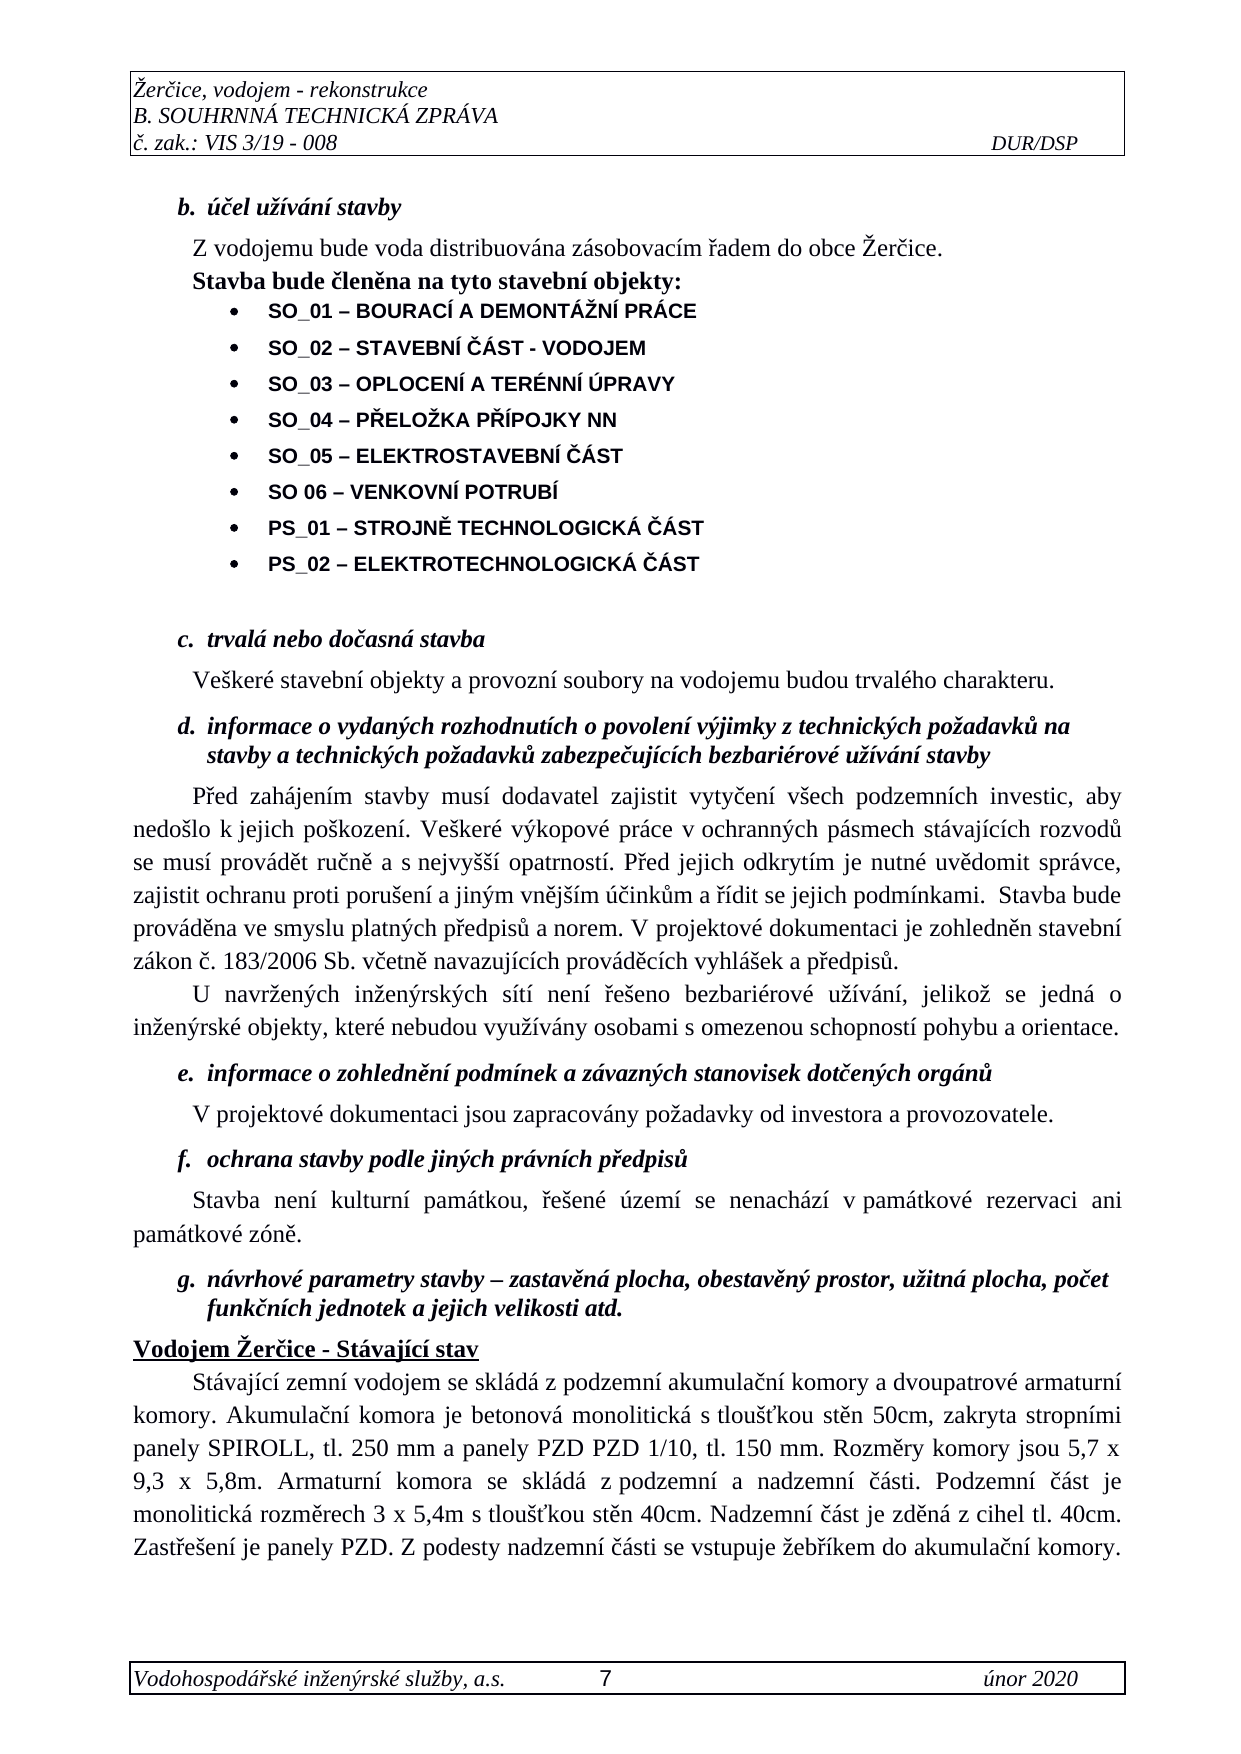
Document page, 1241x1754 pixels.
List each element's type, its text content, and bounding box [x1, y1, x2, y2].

text trvalá nebo dočasná stavba [177, 624, 1122, 653]
text V projektové dokumentaci jsou zapracovány požadavky od investora a provozovatele. [133, 1099, 1122, 1128]
list SO_04 – PŘELOŽKA PŘÍPOJKY NN [230, 407, 1122, 431]
list PS_02 – ELEKTROTECHNOLOGICKÁ ČÁST [230, 552, 1122, 576]
list PS_01 – STROJNĚ TECHNOLOGICKÁ ČÁST [230, 516, 1122, 539]
text U navržených inženýrských sítí není řešeno bezbariérové užívání, jelikož se jedná o inženýrské objekty, které nebudou využívány osobami s omezenou schopností pohybu a orientace. [133, 979, 1122, 1041]
text Vodojem Žerčice - Stávající stav [133, 1334, 1122, 1363]
text Stavba bude členěna na tyto stavební objekty: [133, 266, 1122, 295]
text ochrana stavby podle jiných právních předpisů [177, 1144, 1122, 1173]
text návrhové parametry stavby – zastavěná plocha, obestavěný prostor, užitná plocha, počet funkčních jednotek a jejich velikosti atd. [177, 1264, 1122, 1322]
text účel užívání stavby [177, 192, 1122, 221]
list SO_01 – BOURACÍ A DEMONTÁŽNÍ PRÁCE [230, 299, 1122, 323]
text Veškeré stavební objekty a provozní soubory na vodojemu budou trvalého charakteru. [133, 665, 1122, 694]
text informace o vydaných rozhodnutích o povolení výjimky z technických požadavků na stavby a technických požadavků zabezpečujících bezbariérové užívání stavby [177, 711, 1122, 768]
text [133, 1367, 1122, 1561]
text Z vodojemu bude voda distribuována zásobovacím řadem do obce Žerčice. [133, 233, 1122, 262]
text Před zahájením stavby musí dodavatel zajistit vytyčení všech podzemních investic, aby nedošlo k jejich poškození. Veškeré výkopové práce v ochranných pásmech stávajících rozvodů se musí provádět ručně a s nejvyšší opatrností. Před jejich odkrytím je nutné uvědomit správce, zajistit ochranu proti porušení a jiným vnějším účinkům a řídit se jejich podmínkami. Stavba bude prováděna ve smyslu platných předpisů a norem. V projektové dokumentaci je zohledněn stavební zákon č. 183/2006 Sb. včetně navazujících prováděcích vyhlášek a předpisů. [133, 781, 1122, 975]
list SO_03 – OPLOCENÍ A TERÉNNÍ ÚPRAVY [230, 371, 1122, 395]
text Stavba není kulturní památkou, řešené území se nenachází v památkové rezervaci ani památkové zóně. [133, 1186, 1122, 1247]
list SO_05 – ELEKTROSTAVEBNÍ ČÁST [230, 443, 1122, 467]
text informace o zohlednění podmínek a závazných stanovisek dotčených orgánů [177, 1058, 1122, 1086]
list SO 06 – VENKOVNÍ POTRUBÍ [230, 479, 1122, 503]
list SO_02 – STAVEBNÍ ČÁST - VODOJEM [230, 335, 1122, 359]
